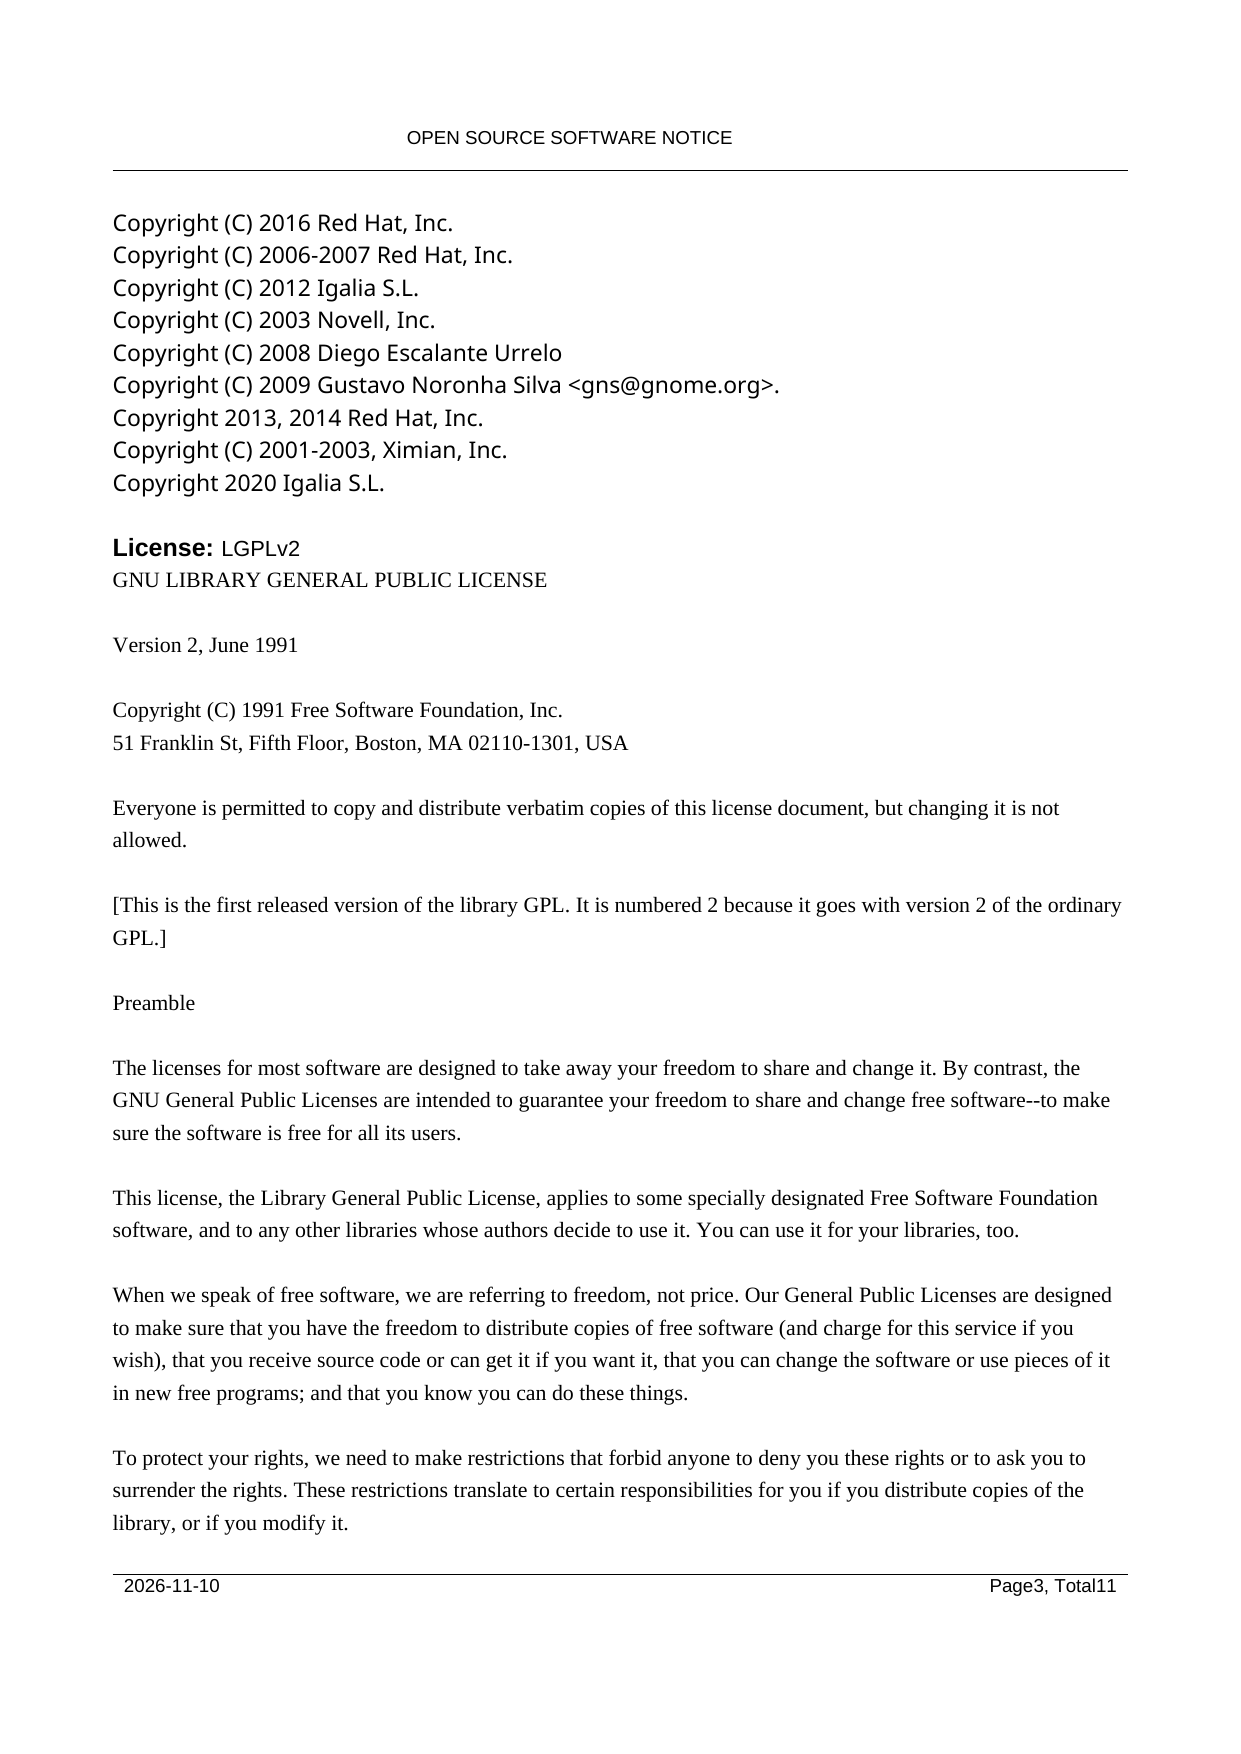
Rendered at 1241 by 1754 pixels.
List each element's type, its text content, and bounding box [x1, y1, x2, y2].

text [112, 206, 1128, 531]
text License: LGPLv2 [112, 531, 1128, 564]
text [112, 564, 1128, 1539]
